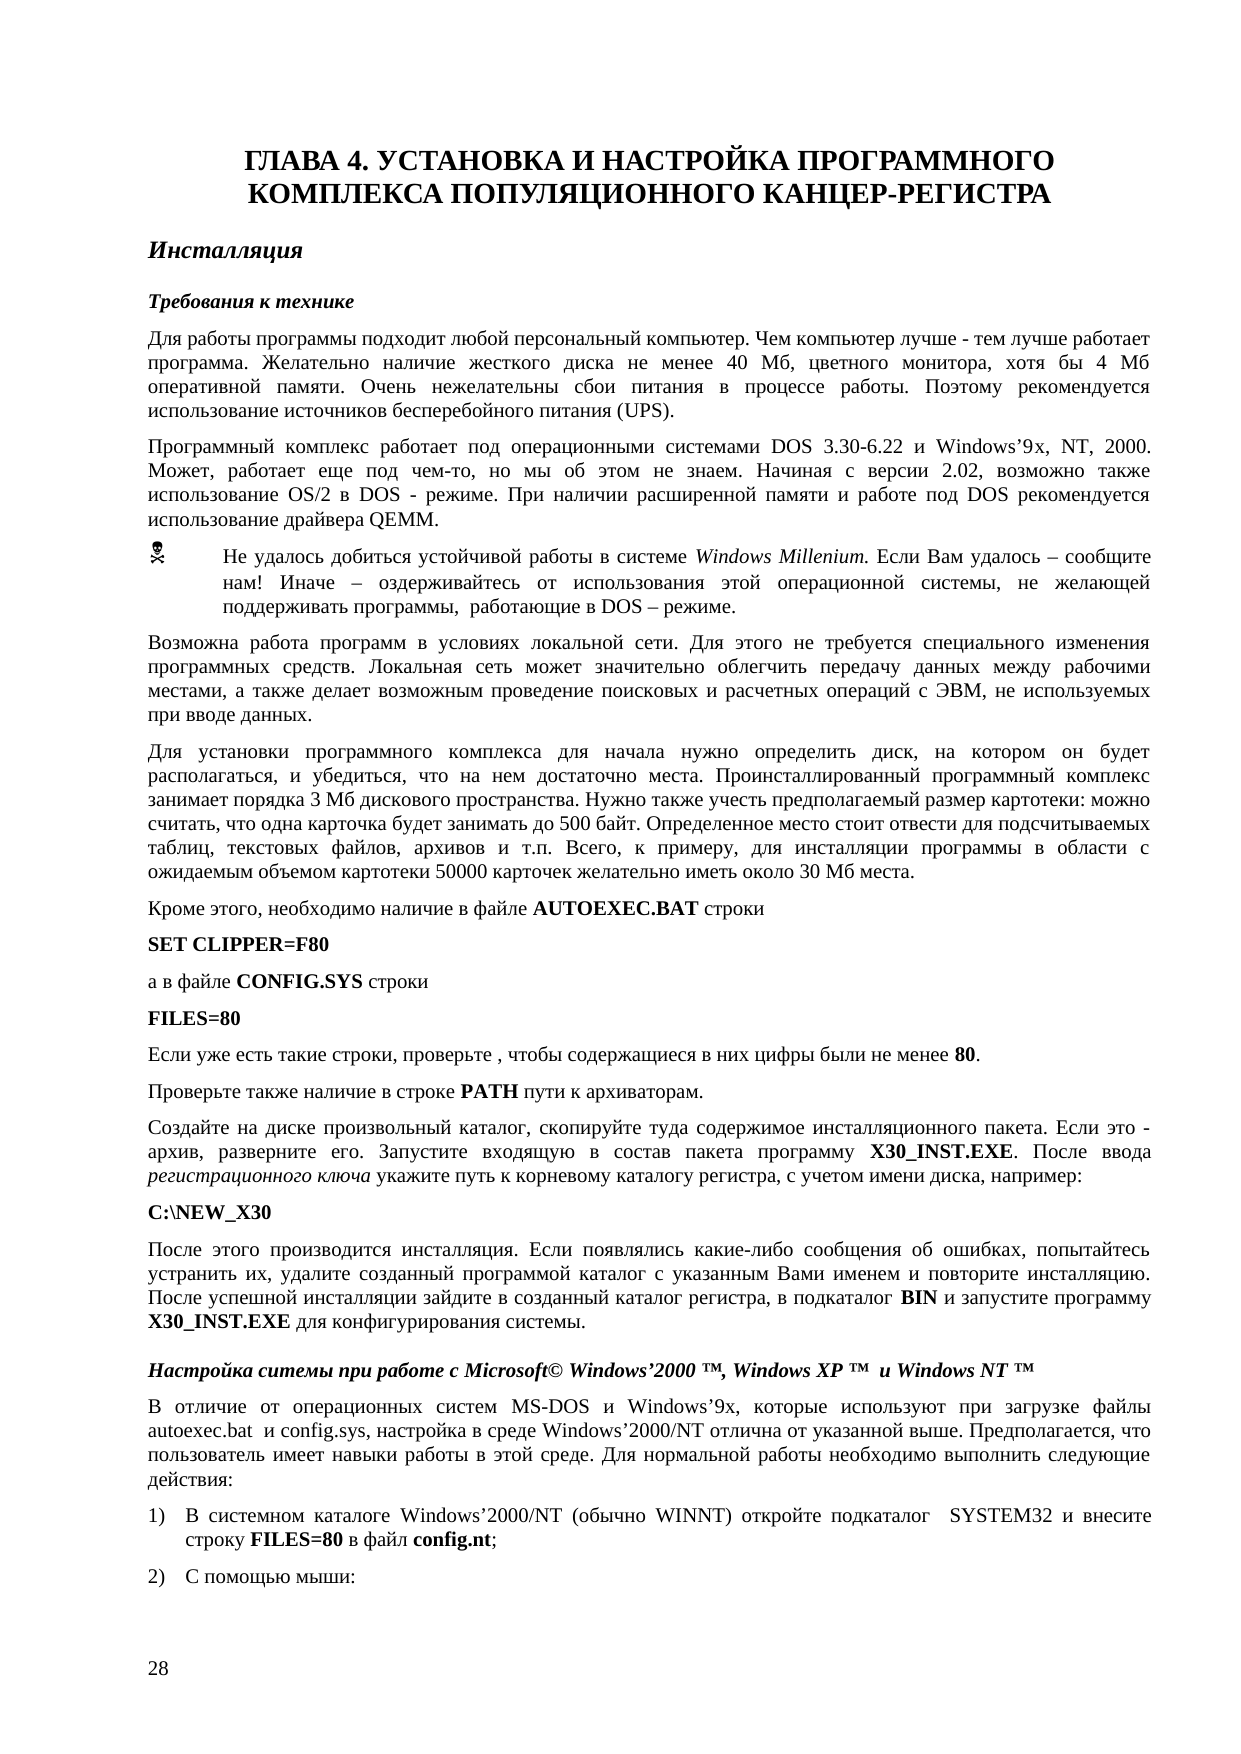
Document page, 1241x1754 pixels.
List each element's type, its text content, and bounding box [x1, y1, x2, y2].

text Кроме этого, необходимо наличие в файле AUTOEXEC.BAT строки [148, 896, 1152, 920]
text Проверьте также наличие в строке PATH пути к архиваторам. [148, 1079, 1152, 1103]
text Программный комплекс работает под операционными системами DOS 3.30-6.22 и Windows’9x, NT, 2000. Может, работает еще под чем-то, но мы об этом не знаем. Начиная с версии 2.02, возможно также использование OS/2 в DOS - режиме. При наличии расширенной памяти и работе под DOS рекомендуется использование драйвера QEMM. [148, 434, 1152, 531]
list С помощью мыши: [148, 1564, 1152, 1588]
text FILES=80 [148, 1006, 1152, 1029]
text C:\NEW_X30 [148, 1200, 1152, 1224]
text Глава 4. Установка и настройка программного комплекса популЯционного канцер-регистра [148, 143, 1152, 210]
list Не удалось добиться устойчивой работы в системе Windows Millenium. Если Вам удалось – сообщите нам! Иначе – оздерживайтесь от использования этой операционной системы, не желающей поддерживать программы, работающие в DOS – режиме. [148, 543, 1152, 618]
text В отличие от операционных систем MS-DOS и Windows’9x, которые используют при загрузке файлы autoexec.bat и config.sys, настройка в среде Windows’2000/NT отлична от указанной выше. Предполагается, что пользователь имеет навыки работы в этой среде. Для нормальной работы необходимо выполнить следующие действия: [148, 1394, 1152, 1491]
text Возможна работа программ в условиях локальной сети. Для этого не требуется специального изменения программных средств. Локальная сеть может значительно облегчить передачу данных между рабочими местами, а также делает возможным проведение поисковых и расчетных операций с ЭВМ, не используемых при вводе данных. [148, 630, 1152, 726]
text SET CLIPPER=F80 [148, 932, 1152, 956]
text Создайте на диске произвольный каталог, скопируйте туда содержимое инсталляционного пакета. Если это - архив, разверните его. Запустите входящую в состав пакета программу X30_INST.EXE. После ввода регистрационного ключа укажите путь к корневому каталогу регистра, с учетом имени диска, например: [148, 1115, 1152, 1187]
text Требования к технике [148, 289, 1152, 313]
text Для установки программного комплекса для начала нужно определить диск, на котором он будет располагаться, и убедиться, что на нем достаточно места. Проинсталлированный программный комплекс занимает порядка 3 Мб дискового пространства. Нужно также учесть предполагаемый размер картотеки: можно считать, что одна карточка будет занимать до 500 байт. Определенное место стоит отвести для подсчитываемых таблиц, текстовых файлов, архивов и т.п. Всего, к примеру, для инсталляции программы в области с ожидаемым объемом картотеки 50000 карточек желательно иметь около 30 Мб места. [148, 739, 1152, 883]
list В системном каталоге Windows’2000/NT (обычно WINNT) откройте подкаталог SYSTEM32 и внесите строку FILES=80 в файл config.nt; [148, 1503, 1152, 1551]
text Настройка ситемы при работе с Microsoft© Windows’2000 ™, Windows ХР ™ и Windows NT ™ [148, 1358, 1152, 1382]
text После этого производится инсталляция. Если появлялись какие-либо сообщения об ошибках, попытайтесь устранить их, удалите созданный программой каталог с указанным Вами именем и повторите инсталляцию. После успешной инсталляции зайдите в созданный каталог регистра, в подкаталог BIN и запустите программу X30_INST.EXE для конфигурирования системы. [148, 1236, 1152, 1333]
text Если уже есть такие строки, проверьте , чтобы содержащиеся в них цифры были не менее 80. [148, 1042, 1152, 1066]
text Инсталляция [148, 235, 1152, 264]
text Для работы программы подходит любой персональный компьютер. Чем компьютер лучше - тем лучше работает программа. Желательно наличие жесткого диска не менее 40 Мб, цветного монитора, хотя бы 4 Мб оперативной памяти. Очень нежелательны сбои питания в процессе работы. Поэтому рекомендуется использование источников бесперебойного питания (UPS). [148, 326, 1152, 422]
text а в файле CONFIG.SYS строки [148, 969, 1152, 993]
